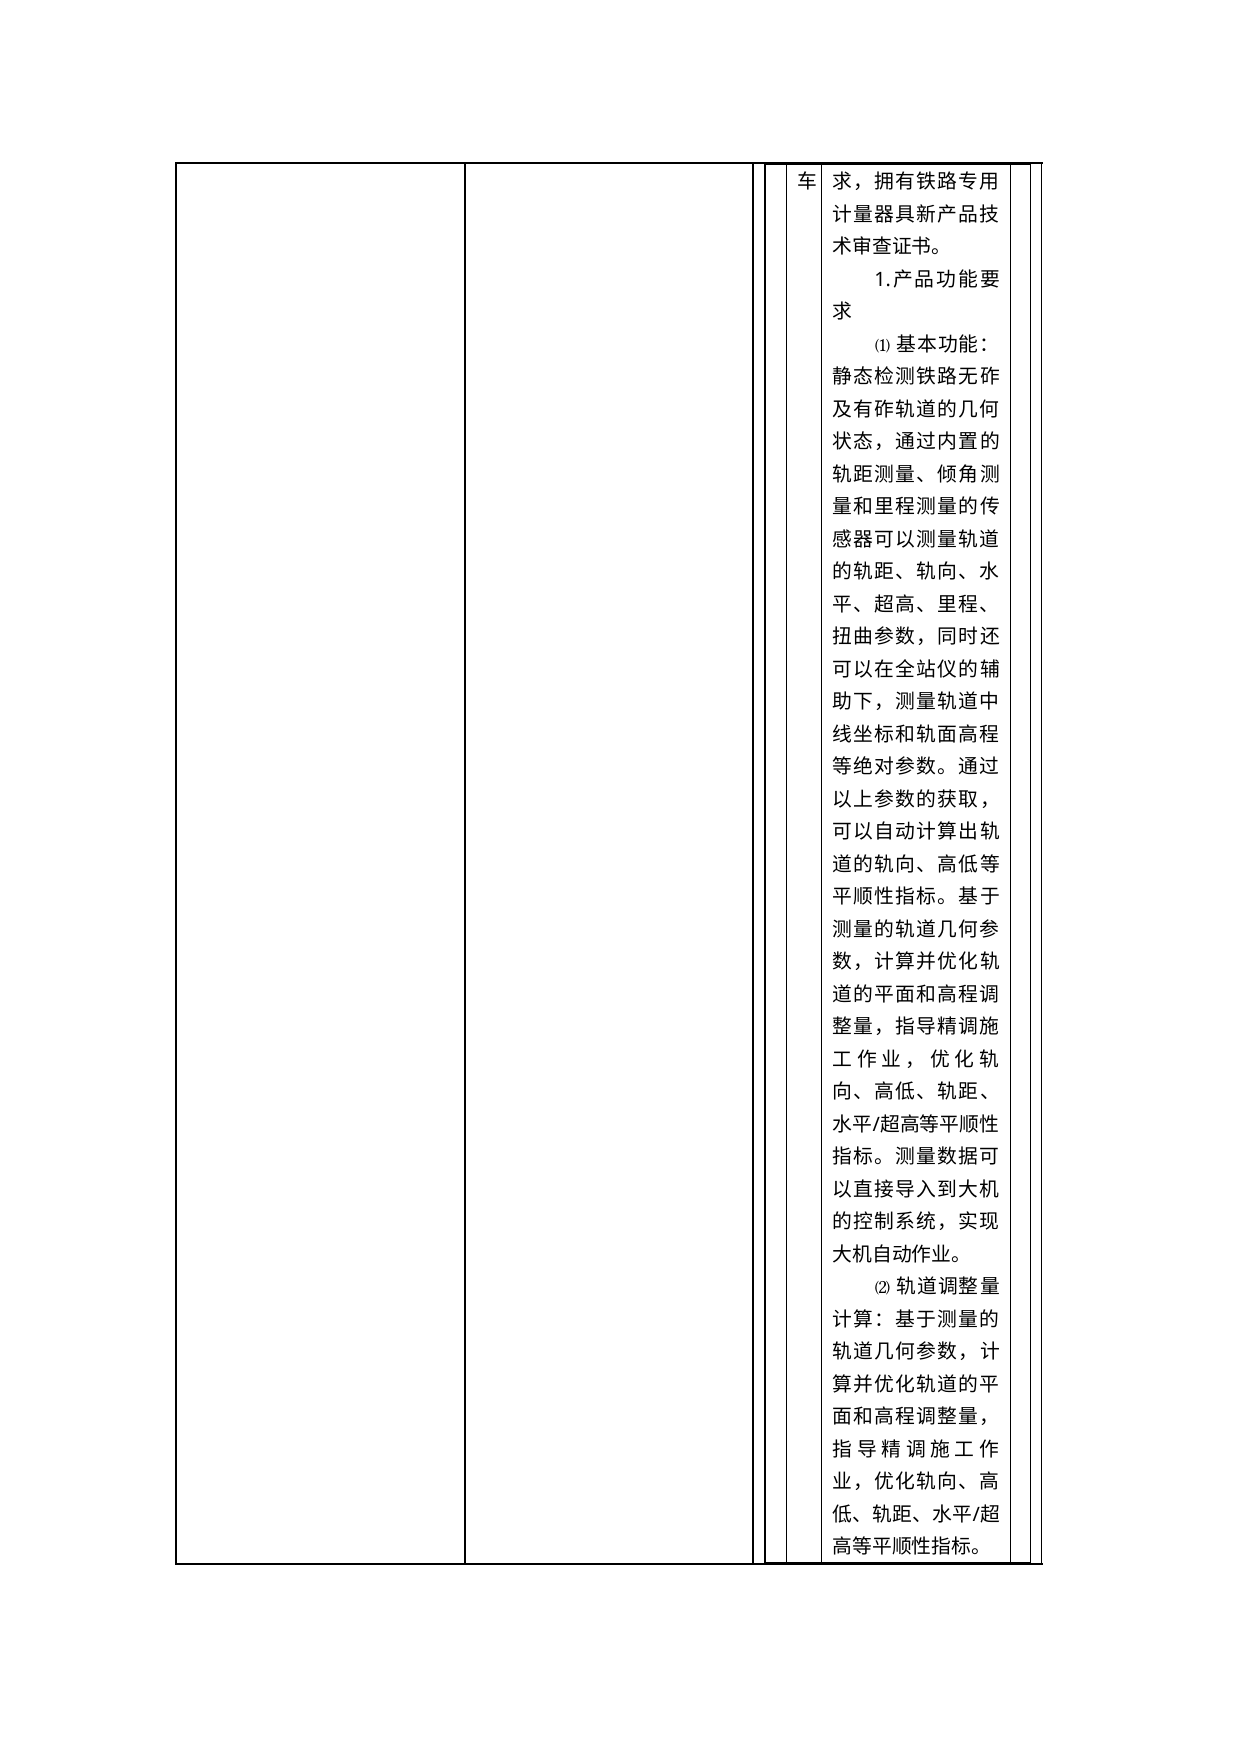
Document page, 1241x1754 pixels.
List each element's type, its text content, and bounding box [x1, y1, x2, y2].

table_cell [1011, 165, 1030, 1562]
table_cell [466, 164, 752, 1563]
table_cell [1031, 164, 1041, 1563]
table_cell 1 [177, 164, 464, 1563]
table_cell [822, 165, 1010, 1562]
table_cell [766, 165, 786, 1562]
table_cell [787, 165, 821, 1562]
table_cell [754, 164, 764, 1563]
